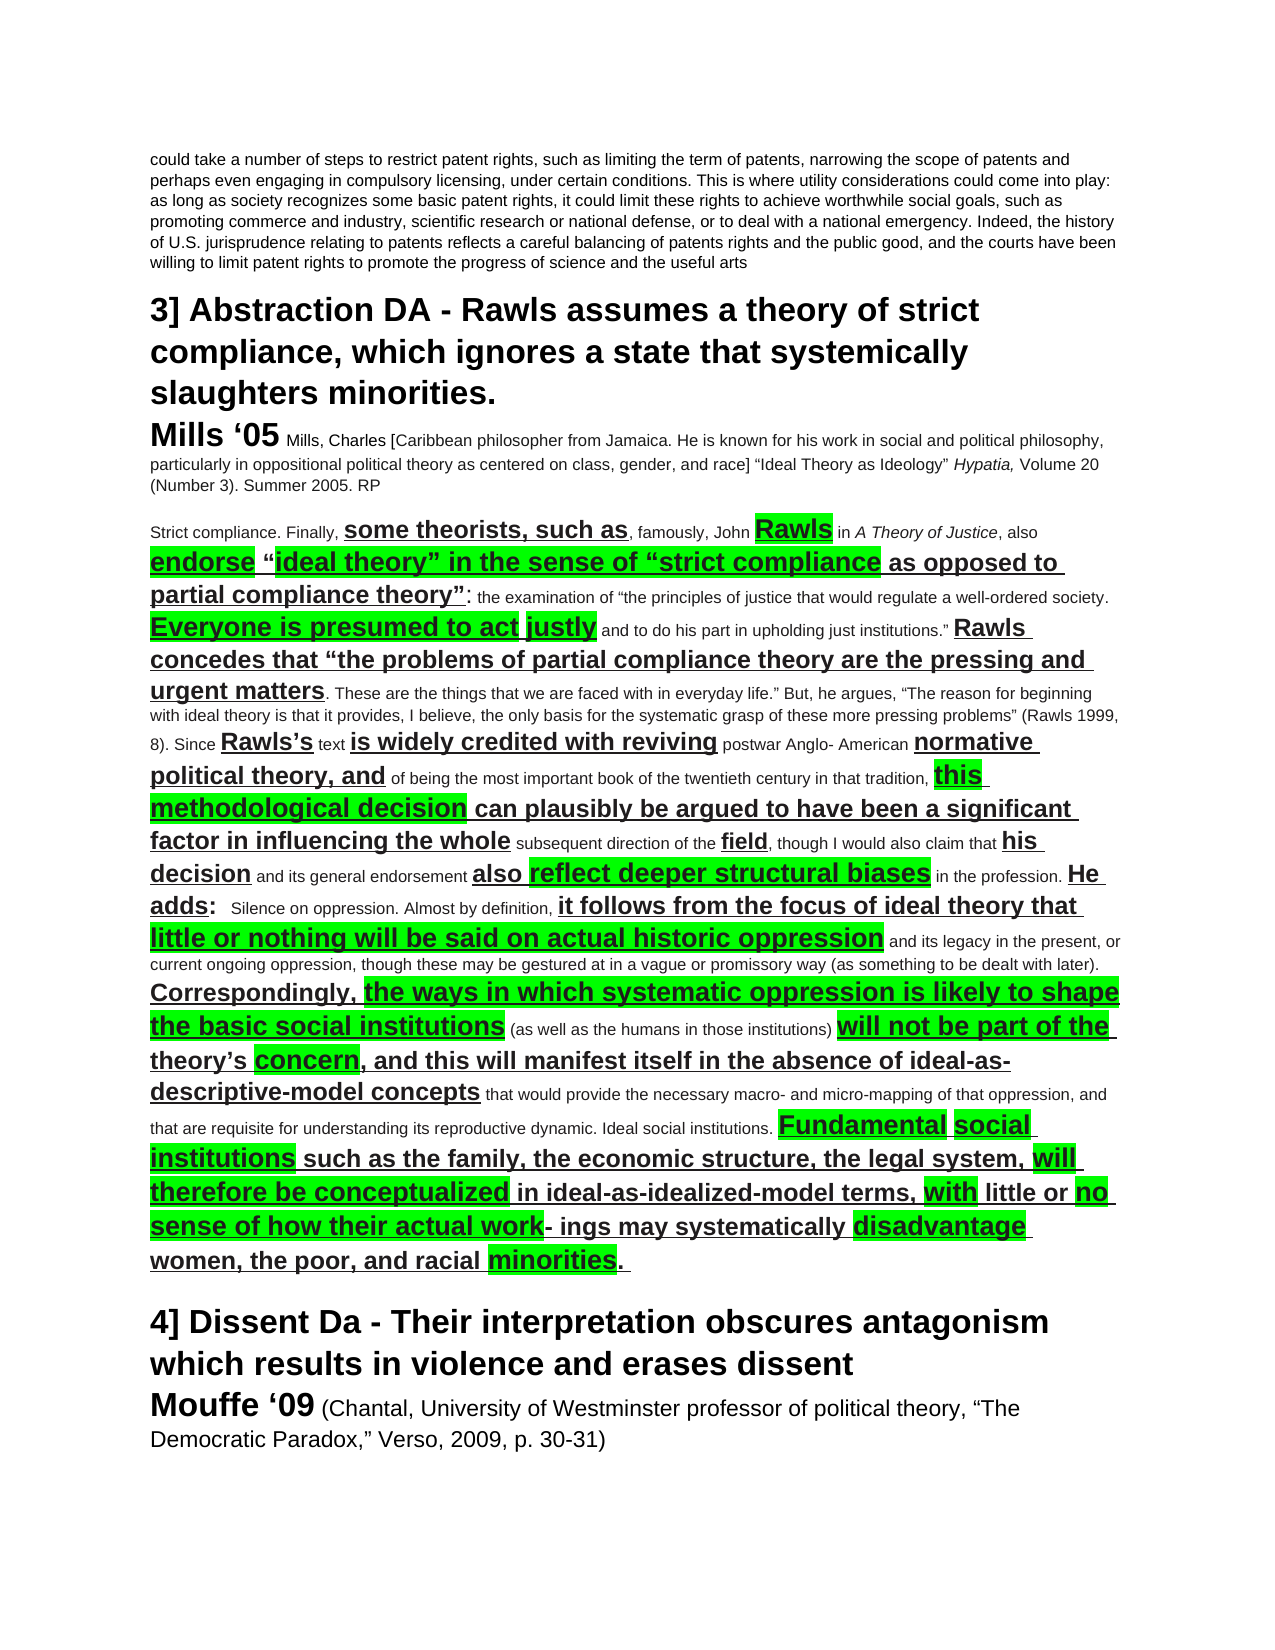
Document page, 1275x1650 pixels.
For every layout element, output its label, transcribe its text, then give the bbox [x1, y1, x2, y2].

text Mouffe ‘09 (Chantal, University of Westminster professor of political theory, “The Democratic Paradox,” Verso, 2009, p. 30-31) [150, 1385, 1125, 1452]
subtitle 3] Abstraction DA - Rawls assumes a theory of strict compliance, which ignores a state that systemically slaughters minorities. [150, 290, 1125, 412]
subtitle 4] Dissent Da - Their interpretation obscures antagonism which results in violence and erases dissent [150, 1302, 1125, 1382]
text Mills ‘05 Mills, Charles [Caribbean philosopher from Jamaica. He is known for his work in social and political philosophy, particularly in oppositional political theory as centered on class, gender, and race] “Ideal Theory as Ideology” Hypatia, Volume 20 (Number 3). Summer 2005. RP [150, 415, 1125, 494]
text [150, 150, 1125, 272]
text Strict compliance. Finally, some theorists, such as, famously, John Rawls in A Theory of Justice, also endorse “ideal theory” in the sense of “strict compliance as opposed to partial compliance theory”: the examination of “the principles of justice that would regulate a well-ordered society. Everyone is presumed to act justly and to do his part in upholding just institutions.” Rawls concedes that “the problems of partial compliance theory are the pressing and urgent matters. These are the things that we are faced with in everyday life.” But, he argues, “The reason for beginning with ideal theory is that it provides, I believe, the only basis for the systematic grasp of these more pressing problems” (Rawls 1999, 8). Since Rawls’s text is widely credited with reviving postwar Anglo- American normative political theory, and of being the most important book of the twentieth century in that tradition, this methodological decision can plausibly be argued to have been a significant factor in influencing the whole subsequent direction of the field, though I would also claim that his decision and its general endorsement also reflect deeper structural biases in the profession. He adds: Silence on oppression. Almost by definition, it follows from the focus of ideal theory that little or nothing will be said on actual historic oppression and its legacy in the present, or current ongoing oppression, though these may be gestured at in a vague or promissory way (as something to be dealt with later). Correspondingly, the ways in which systematic oppression is likely to shape the basic social institutions (as well as the humans in those institutions) will not be part of the theory’s concern, and this will manifest itself in the absence of ideal-as-descriptive-model concepts that would provide the necessary macro- and micro-mapping of that oppression, and that are requisite for understanding its reproductive dynamic. Ideal social institutions. Fundamental social institutions such as the family, the economic structure, the legal system, will therefore be conceptualized in ideal-as-idealized-model terms, with little or no sense of how their actual work- ings may systematically disadvantage women, the poor, and racial minorities. [150, 513, 1125, 1275]
